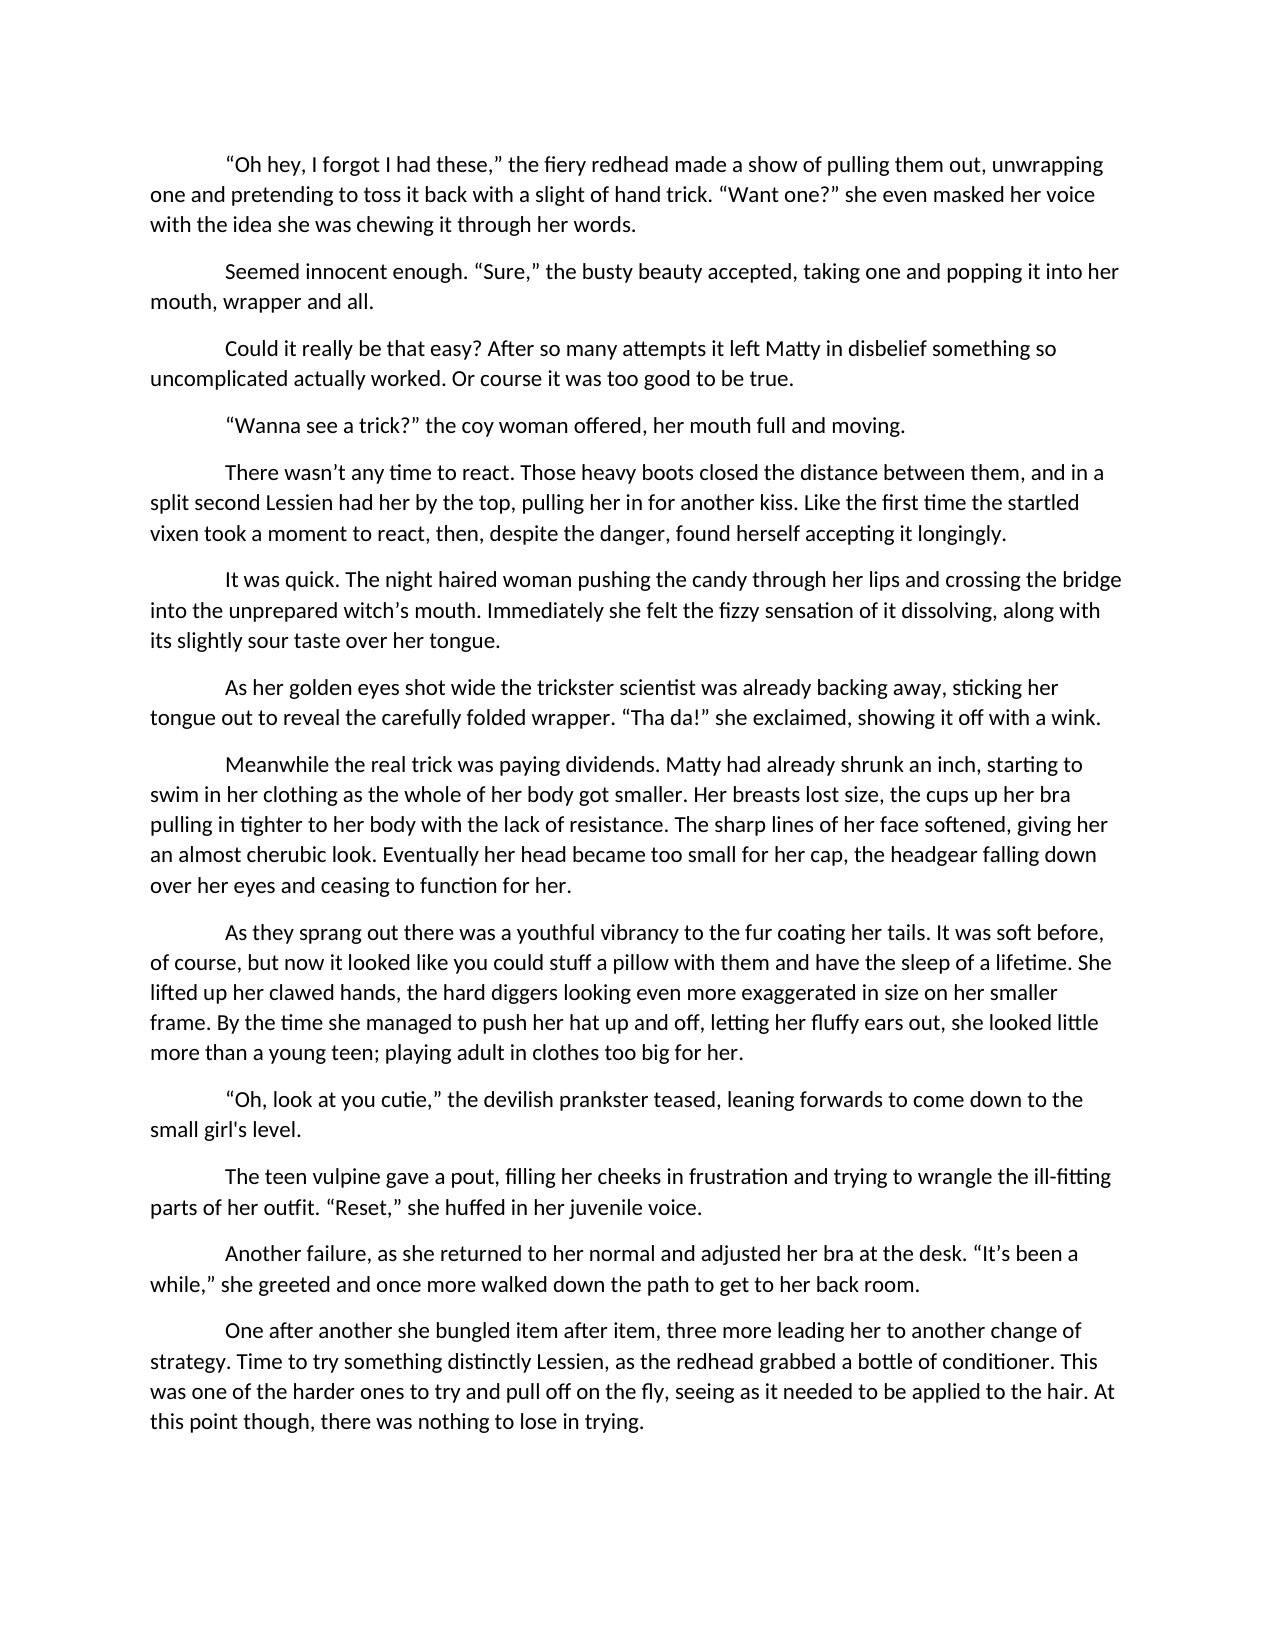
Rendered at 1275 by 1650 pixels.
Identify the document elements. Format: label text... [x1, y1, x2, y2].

text “Wanna see a trick?” the coy woman offered, her mouth full and moving. [150, 411, 1125, 439]
text Another failure, as she returned to her normal and adjusted her bra at the desk. “It’s been a while,” she greeted and once more walked down the path to get to her back room. [150, 1239, 1125, 1298]
text Seemed innocent enough. “Sure,” the busty beauty accepted, taking one and popping it into her mouth, wrapper and all. [150, 257, 1125, 316]
text There wasn’t any time to react. Those heavy boots closed the distance between them, and in a split second Lessien had her by the top, pulling her in for another kiss. Like the first time the startled vixen took a moment to react, then, despite the danger, found herself accepting it longingly. [150, 458, 1125, 547]
text Meanwhile the real trick was paying dividends. Matty had already shrunk an inch, starting to swim in her clothing as the whole of her body got smaller. Her breasts lost size, the cups up her bra pulling in tighter to her body with the lack of resistance. The sharp lines of her face softened, giving her an almost cherubic look. Eventually her head became too small for her cap, the headgear falling down over her eyes and ceasing to function for her. [150, 750, 1125, 899]
text It was quick. The night haired woman pushing the candy through her lips and crossing the bridge into the unprepared witch’s mouth. Immediately she felt the fizzy sensation of it dissolving, along with its slightly sour taste over her tongue. [150, 566, 1125, 654]
text One after another she bungled item after item, three more leading her to another change of strategy. Time to try something distinctly Lessien, as the redhead grabbed a bottle of conditioner. This was one of the harder ones to try and pull off on the fly, seeing as it needed to be applied to the hair. At this point though, there was nothing to lose in trying. [150, 1317, 1125, 1435]
text The teen vulpine gave a pout, filling her cheeks in frustration and trying to wrangle the ill-fitting parts of her outfit. “Reset,” she huffed in her juvenile voice. [150, 1162, 1125, 1221]
text As her golden eyes shot wide the trickster scientist was already backing away, sticking her tongue out to reveal the carefully folded wrapper. “Tha da!” she exclaimed, showing it off with a wink. [150, 673, 1125, 731]
text “Oh, look at you cutie,” the devilish prankster teased, leaning forwards to come down to the small girl's level. [150, 1085, 1125, 1144]
text As they sprang out there was a youthful vibrancy to the fur coating her tails. It was soft before, of course, but now it looked like you could stuff a pillow with them and have the sleep of a lifetime. She lifted up her clawed hands, the hard diggers looking even more exaggerated in size on her smaller frame. By the time she managed to push her hat up and off, letting her fluffy ears out, she looked little more than a young teen; playing adult in clothes too big for her. [150, 918, 1125, 1067]
text “Oh hey, I forgot I had these,” the fiery redhead made a show of pulling them out, unwrapping one and pretending to toss it back with a slight of hand trick. “Want one?” she even masked her voice with the idea she was chewing it through her words. [150, 150, 1125, 238]
text Could it really be that easy? After so many attempts it left Matty in disbelief something so uncomplicated actually worked. Or course it was too good to be true. [150, 334, 1125, 393]
